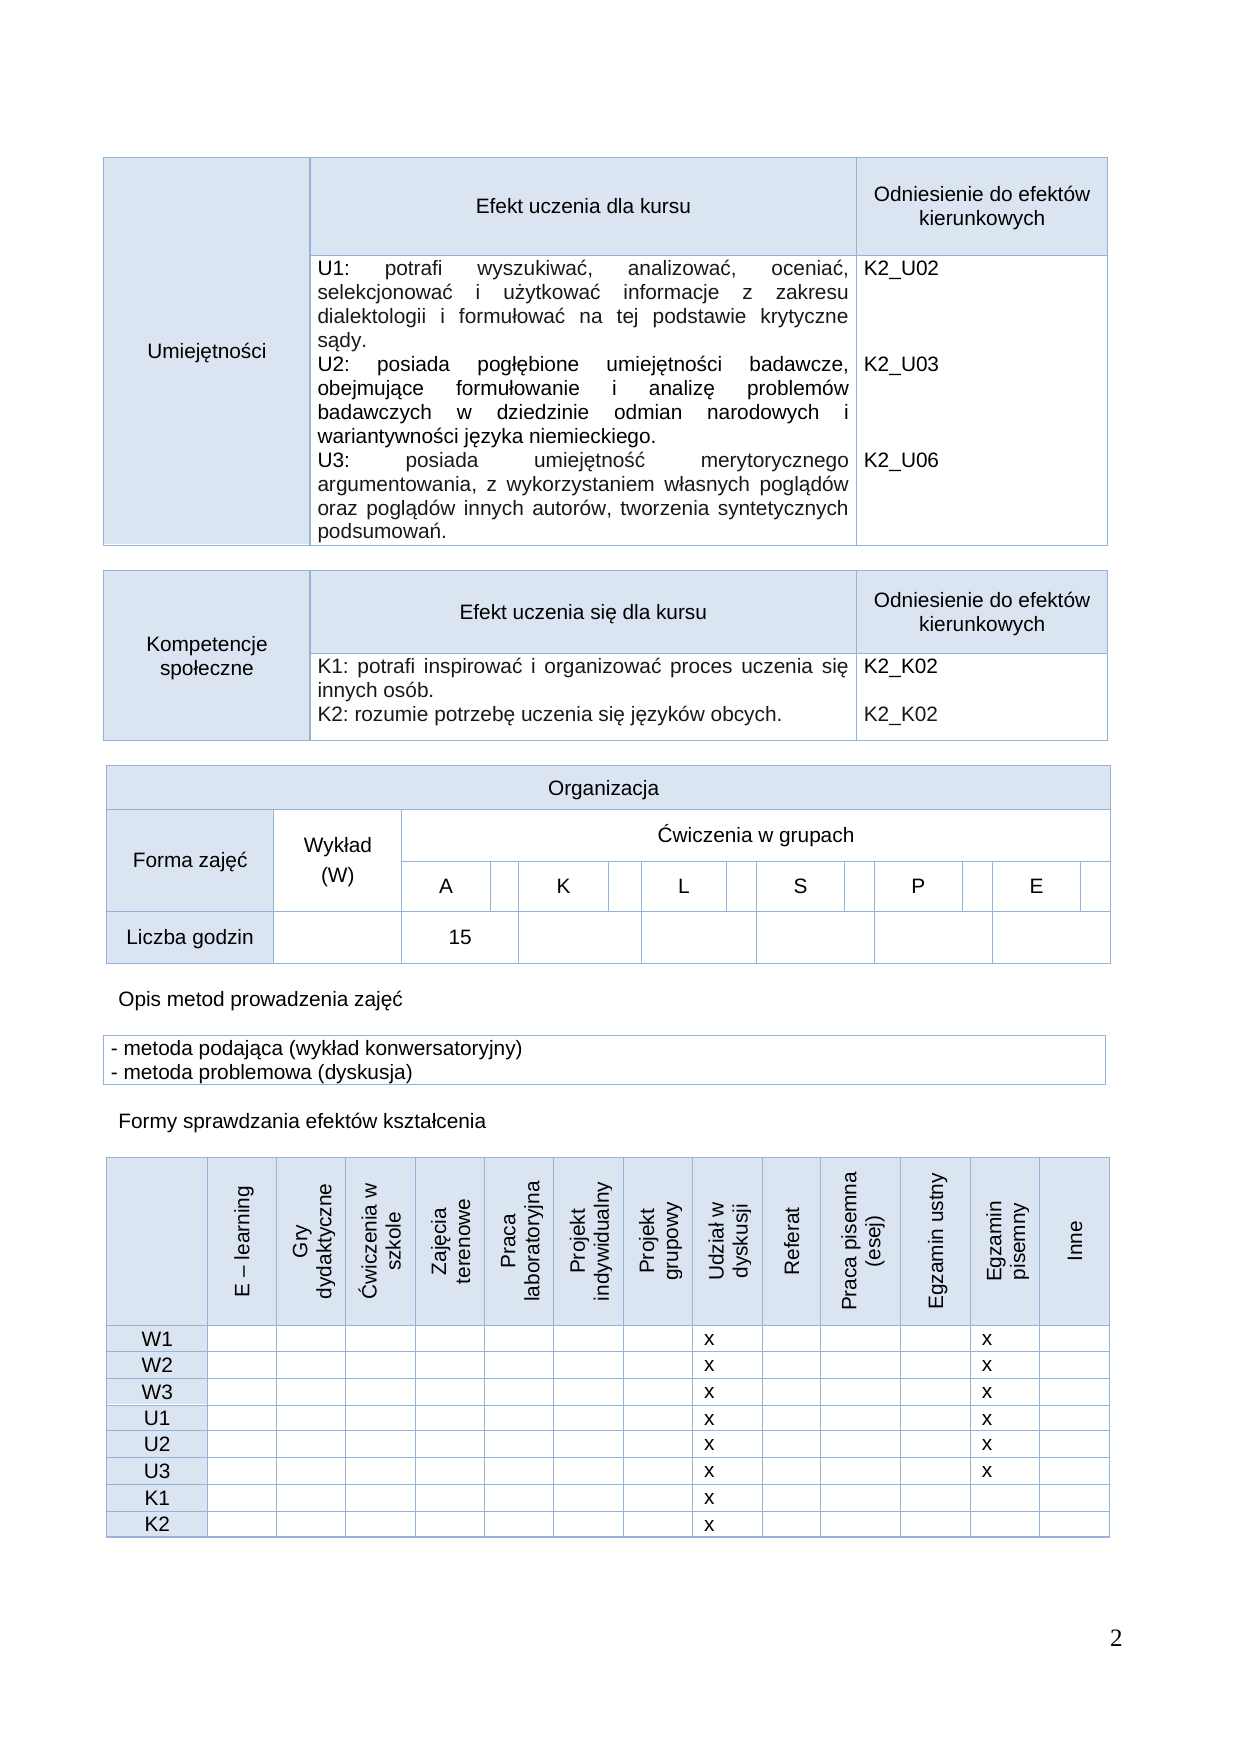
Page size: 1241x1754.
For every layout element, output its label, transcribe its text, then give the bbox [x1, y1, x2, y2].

table_header Organizacja [107, 766, 1110, 809]
table_cell x [971, 1326, 1039, 1351]
table_cell [208, 1512, 276, 1536]
table_cell x [693, 1326, 762, 1351]
table_cell [485, 1379, 553, 1404]
table_cell [901, 1512, 970, 1536]
table_cell Wykład (W) [274, 810, 401, 911]
table_cell W1 [107, 1326, 207, 1351]
table_cell Ćwiczenia w grupach [402, 810, 1110, 861]
table_cell [763, 1485, 820, 1511]
table_cell K2_K02 K2_K02 [857, 654, 1107, 740]
table_header E – learning [208, 1158, 276, 1325]
table_header Udział w dyskusji [693, 1158, 762, 1325]
table_cell [1040, 1406, 1109, 1430]
table_cell [554, 1431, 623, 1457]
table_cell [208, 1458, 276, 1484]
table_header Egzamin ustny [901, 1158, 970, 1325]
table_cell [821, 1352, 900, 1378]
table_cell [609, 862, 641, 911]
table_cell [763, 1406, 820, 1430]
table_cell [416, 1352, 484, 1378]
table_cell W3 [107, 1379, 207, 1404]
table_cell K1: potrafi inspirować i organizować proces uczenia się innych osób. K2: rozumie potrzebę uczenia się języków obcych. [311, 654, 856, 740]
table_cell [763, 1379, 820, 1404]
table_cell [485, 1406, 553, 1430]
table_cell [624, 1458, 692, 1484]
table_cell [346, 1352, 415, 1378]
table_cell x [971, 1352, 1039, 1378]
table_cell [416, 1512, 484, 1536]
table_cell [901, 1406, 970, 1430]
table_cell [416, 1431, 484, 1457]
table_cell [821, 1512, 900, 1536]
table_cell [821, 1431, 900, 1457]
table_cell S [757, 862, 844, 911]
table_cell [519, 912, 641, 963]
table_cell [845, 862, 874, 911]
table_cell [821, 1326, 900, 1351]
table_header Inne [1040, 1158, 1109, 1325]
table_cell [624, 1512, 692, 1536]
table_cell [491, 862, 518, 911]
table_header Odniesienie do efektów kierunkowych [857, 158, 1107, 255]
table_cell [208, 1326, 276, 1351]
table_cell [1040, 1458, 1109, 1484]
table_cell [346, 1406, 415, 1430]
table_cell [993, 912, 1110, 963]
table_cell [727, 862, 756, 911]
table_cell L [642, 862, 726, 911]
table_cell [624, 1326, 692, 1351]
table_cell x [693, 1379, 762, 1404]
table_cell [757, 912, 874, 963]
table_cell [901, 1326, 970, 1351]
table_cell [821, 1458, 900, 1484]
table_cell [554, 1379, 623, 1404]
table_cell [554, 1485, 623, 1511]
table_header Praca laboratoryjna [485, 1158, 553, 1325]
table_cell [624, 1352, 692, 1378]
table_cell [875, 912, 992, 963]
table_cell [485, 1326, 553, 1351]
table_cell A [402, 862, 490, 911]
table_cell [821, 1406, 900, 1430]
table_cell [1040, 1512, 1109, 1536]
table_header Kompetencje społeczne [104, 571, 309, 740]
table_cell [763, 1512, 820, 1536]
table_cell [624, 1379, 692, 1404]
table_cell [485, 1352, 553, 1378]
table_header - metoda podająca (wykład konwersatoryjny) - metoda problemowa (dyskusja) [104, 1036, 1105, 1084]
text Formy sprawdzania efektów kształcenia [118, 1109, 1122, 1133]
table_cell [346, 1458, 415, 1484]
table_cell [624, 1431, 692, 1457]
table_cell K [519, 862, 608, 911]
table_cell [971, 1512, 1039, 1536]
table_cell [346, 1512, 415, 1536]
table_cell [624, 1406, 692, 1430]
table_cell K2 [107, 1512, 207, 1536]
text Opis metod prowadzenia zajęć [118, 987, 1122, 1011]
table_header Odniesienie do efektów kierunkowych [857, 571, 1107, 653]
table_cell [485, 1512, 553, 1536]
table_header Projekt grupowy [624, 1158, 692, 1325]
table_cell x [971, 1431, 1039, 1457]
table_cell Forma zajęć [107, 810, 273, 911]
table_cell [485, 1485, 553, 1511]
table_cell [485, 1458, 553, 1484]
table_cell [901, 1485, 970, 1511]
table_cell [277, 1406, 345, 1430]
table_cell [416, 1379, 484, 1404]
table_cell [277, 1512, 345, 1536]
table_cell [1040, 1485, 1109, 1511]
table_cell [208, 1379, 276, 1404]
table_cell x [693, 1485, 762, 1511]
table_header Gry dydaktyczne [277, 1158, 345, 1325]
table_cell [763, 1326, 820, 1351]
table_cell x [693, 1352, 762, 1378]
table_header Referat [763, 1158, 820, 1325]
table_header Efekt uczenia dla kursu [311, 158, 856, 255]
table_cell Liczba godzin [107, 912, 273, 963]
table_cell [346, 1485, 415, 1511]
table_cell K2_U02 K2_U03 K2_U06 [857, 256, 1107, 544]
table_cell [277, 1352, 345, 1378]
table_cell U1: potrafi wyszukiwać, analizować, oceniać, selekcjonować i użytkować informacje z zakresu dialektologii i formułować na tej podstawie krytyczne sądy. U2: posiada pogłębione umiejętności badawcze, obejmujące formułowanie i analizę problemów badawczych w dziedzinie odmian narodowych i wariantywności języka niemieckiego. U3: posiada umiejętność merytorycznego argumentowania, z wykorzystaniem własnych poglądów oraz poglądów innych autorów, tworzenia syntetycznych podsumowań. [311, 256, 856, 544]
table_cell [274, 912, 401, 963]
table_header Efekt uczenia się dla kursu [311, 571, 856, 653]
table_header Umiejętności [104, 158, 309, 544]
table_cell [346, 1326, 415, 1351]
table_cell x [971, 1379, 1039, 1404]
table_cell U3 [107, 1458, 207, 1484]
table_cell x [971, 1406, 1039, 1430]
table_cell [821, 1485, 900, 1511]
table_cell [763, 1431, 820, 1457]
table_cell [1081, 862, 1110, 911]
table_cell [485, 1431, 553, 1457]
table_header Projekt indywidualny [554, 1158, 623, 1325]
table_cell [208, 1431, 276, 1457]
table_cell U2 [107, 1431, 207, 1457]
table_cell [554, 1458, 623, 1484]
table_cell [763, 1458, 820, 1484]
table_cell [277, 1458, 345, 1484]
table_cell [901, 1352, 970, 1378]
table_cell [1040, 1379, 1109, 1404]
table_cell [416, 1406, 484, 1430]
table_cell [277, 1379, 345, 1404]
table_cell E [993, 862, 1080, 911]
table_cell [554, 1352, 623, 1378]
table_cell [277, 1485, 345, 1511]
table_cell x [693, 1431, 762, 1457]
table_cell [1040, 1326, 1109, 1351]
table_cell [901, 1379, 970, 1404]
table_cell x [693, 1406, 762, 1430]
table_cell [1040, 1352, 1109, 1378]
table_cell [971, 1485, 1039, 1511]
table_cell [346, 1379, 415, 1404]
table_cell [901, 1458, 970, 1484]
table_cell [624, 1485, 692, 1511]
table_cell x [693, 1512, 762, 1536]
table_cell [642, 912, 756, 963]
table_cell [901, 1431, 970, 1457]
table_cell [763, 1352, 820, 1378]
table_cell [554, 1326, 623, 1351]
table_cell 15 [402, 912, 518, 963]
table_cell [416, 1326, 484, 1351]
table_cell K1 [107, 1485, 207, 1511]
table_cell [346, 1431, 415, 1457]
table_header Ćwiczenia w szkole [346, 1158, 415, 1325]
table_cell W2 [107, 1352, 207, 1378]
table_cell U1 [107, 1406, 207, 1430]
table_header Egzamin pisemny [971, 1158, 1039, 1325]
table_cell [208, 1406, 276, 1430]
table_cell [208, 1485, 276, 1511]
table_cell [963, 862, 992, 911]
table_cell [416, 1485, 484, 1511]
table_cell [208, 1352, 276, 1378]
table_cell P [875, 862, 962, 911]
table_cell [821, 1379, 900, 1404]
table_cell [277, 1326, 345, 1351]
table_cell x [971, 1458, 1039, 1484]
table_cell [554, 1512, 623, 1536]
table_cell [1040, 1431, 1109, 1457]
table_header [107, 1158, 207, 1325]
table_cell [416, 1458, 484, 1484]
table_cell [554, 1406, 623, 1430]
table_cell [277, 1431, 345, 1457]
table_header Praca pisemna (esej) [821, 1158, 900, 1325]
table_cell x [693, 1458, 762, 1484]
table_header Zajęcia terenowe [416, 1158, 484, 1325]
